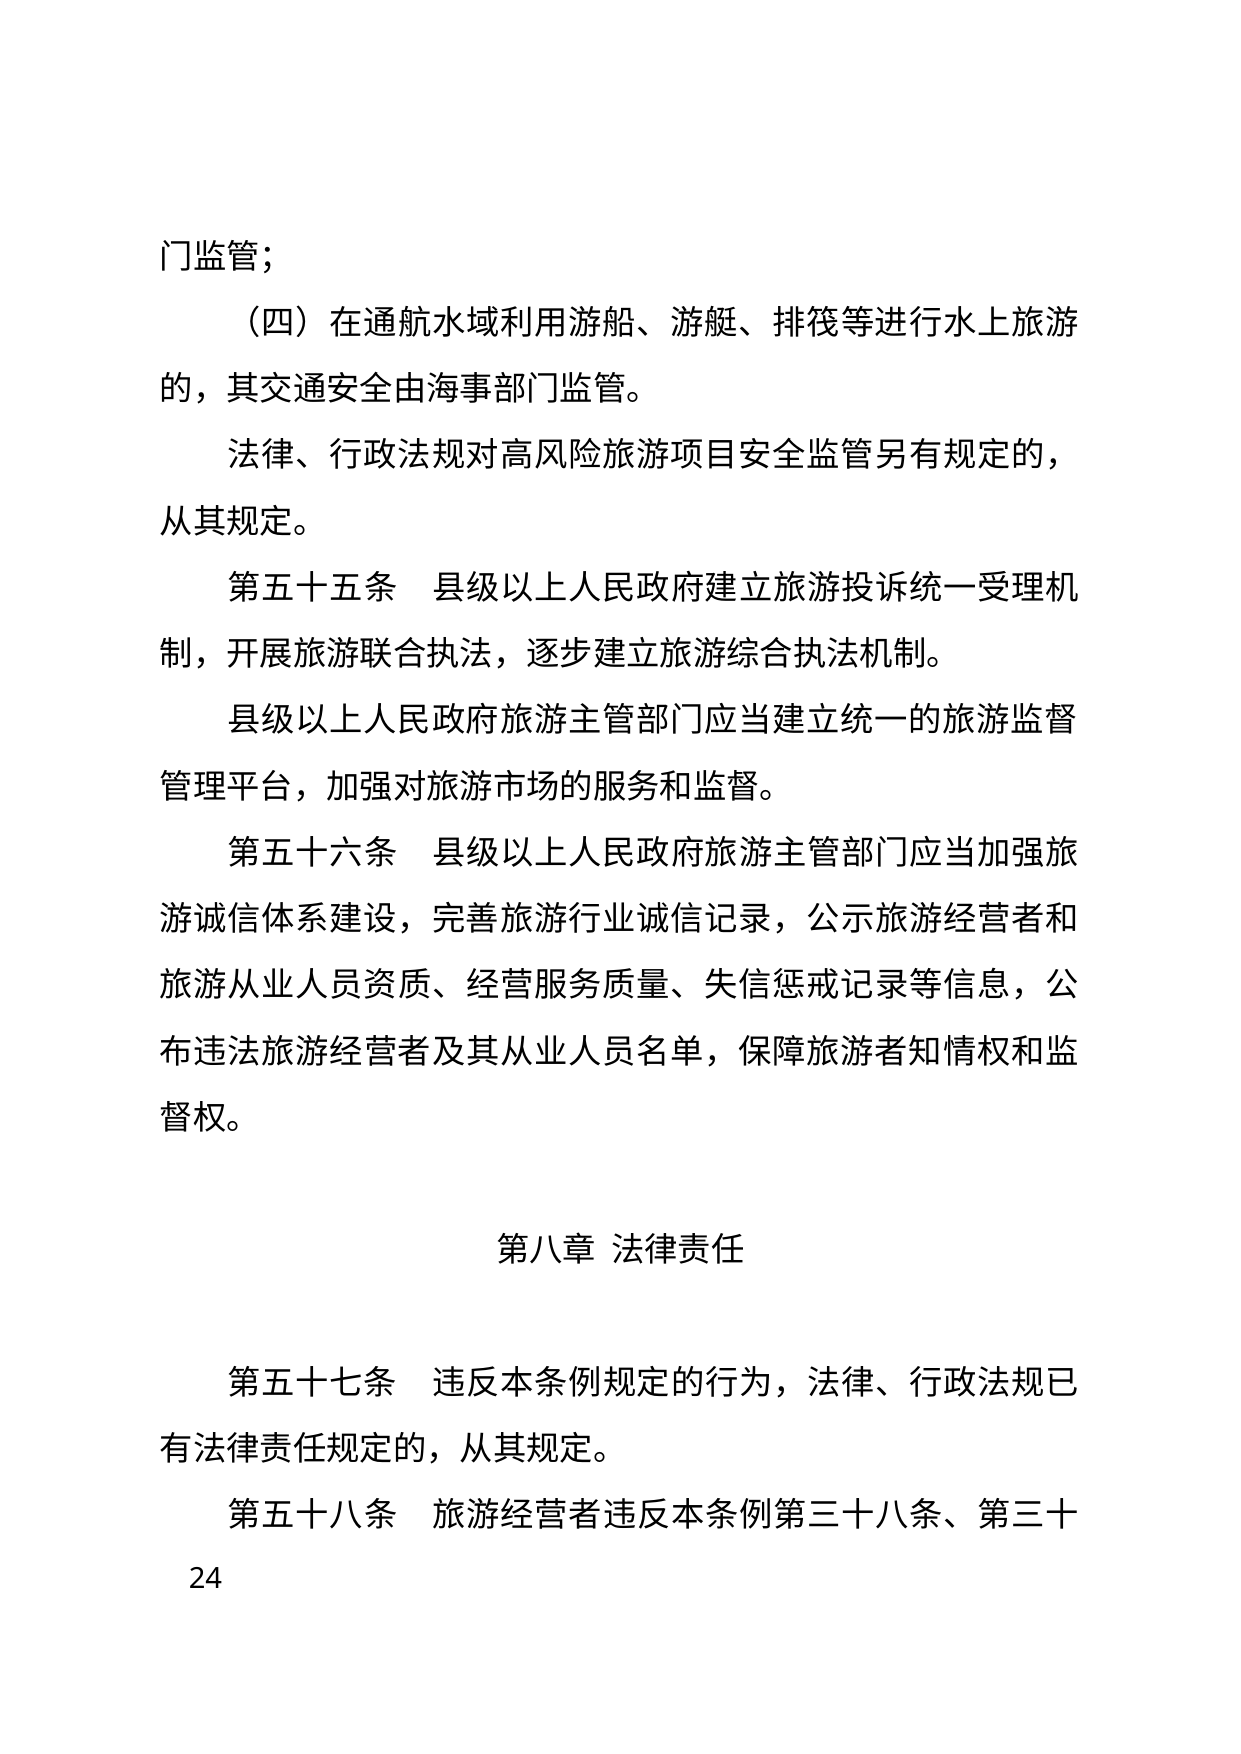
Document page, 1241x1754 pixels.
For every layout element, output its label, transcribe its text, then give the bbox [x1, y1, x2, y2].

text 第五十五条 县级以上人民政府建立旅游投诉统一受理机制，开展旅游联合执法，逐步建立旅游综合执法机制。 [159, 552, 1081, 684]
text （四）在通航水域利用游船、游艇、排筏等进行水上旅游的，其交通安全由海事部门监管。 [159, 287, 1081, 419]
text 县级以上人民政府旅游主管部门应当建立统一的旅游监督管理平台，加强对旅游市场的服务和监督。 [159, 684, 1081, 817]
text 法律、行政法规对高风险旅游项目安全监管另有规定的，从其规定。 [159, 419, 1081, 552]
text 第八章 法律责任 [159, 1214, 1081, 1280]
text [159, 1479, 1081, 1545]
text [159, 220, 1081, 287]
text 第五十六条 县级以上人民政府旅游主管部门应当加强旅游诚信体系建设，完善旅游行业诚信记录，公示旅游经营者和旅游从业人员资质、经营服务质量、失信惩戒记录等信息，公布违法旅游经营者及其从业人员名单，保障旅游者知情权和监督权。 [159, 817, 1081, 1148]
text 第五十七条 违反本条例规定的行为，法律、行政法规已有法律责任规定的，从其规定。 [159, 1347, 1081, 1479]
